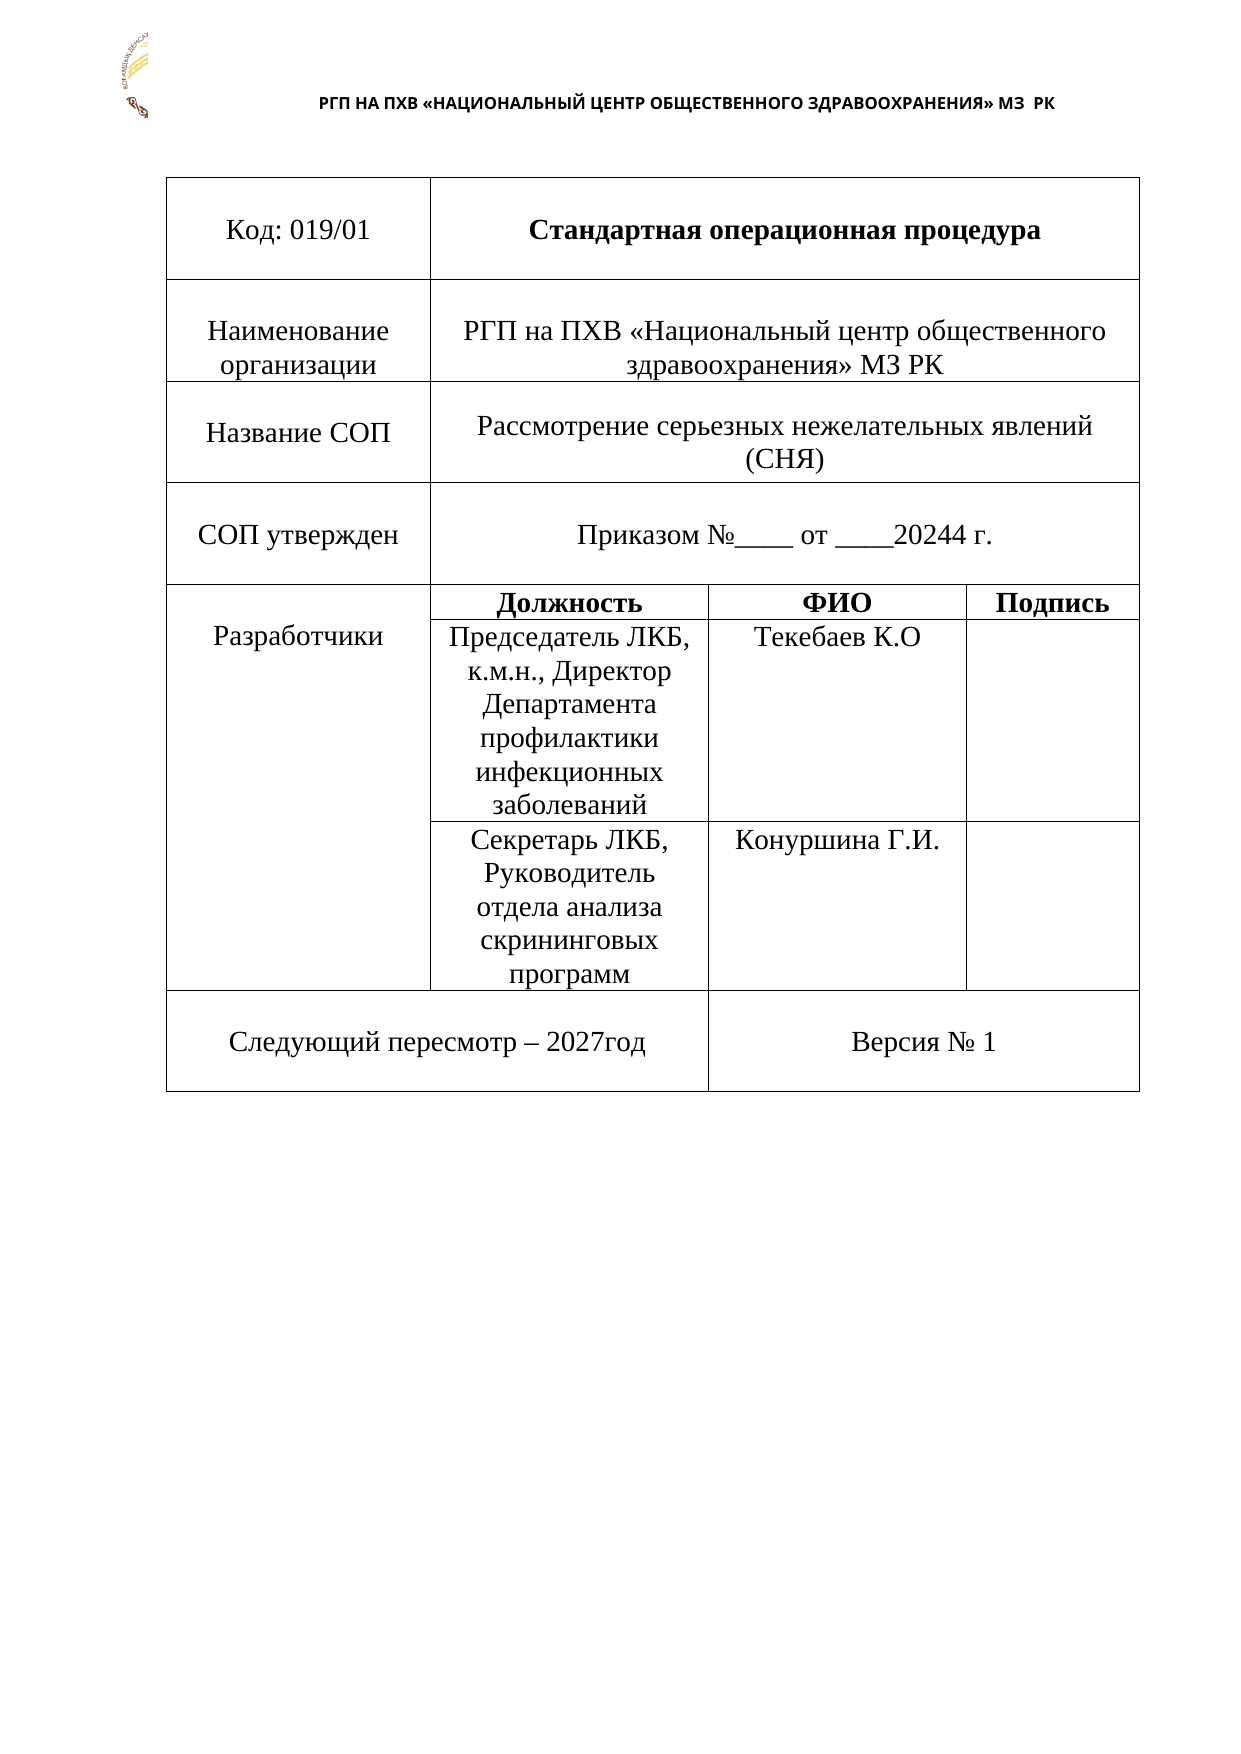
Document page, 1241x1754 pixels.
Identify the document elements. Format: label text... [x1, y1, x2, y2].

table_cell Должность [431, 585, 708, 618]
table_cell Версия № 1 [709, 991, 1139, 1091]
table_cell Рассмотрение серьезных нежелательных явлений (СНЯ) [431, 382, 1139, 482]
table_cell [967, 822, 1139, 989]
table_cell ФИО [709, 585, 966, 618]
table_cell СОП утвержден [167, 483, 430, 584]
table_cell Текебаев К.О [709, 620, 966, 821]
table_cell Конуршина Г.И. [709, 822, 966, 989]
table_cell Подпись [967, 585, 1139, 618]
table_cell Название СОП [167, 382, 430, 482]
picture [121, 26, 148, 124]
table_cell Наименование организации [167, 280, 430, 381]
table_cell Следующий пересмотр – 2027год [167, 991, 708, 1091]
table_cell Секретарь ЛКБ, Руководитель отдела анализа скрининговых программ [431, 822, 708, 989]
table_cell Председатель ЛКБ, к.м.н., Директор Департамента профилактики инфекционных заболеваний [431, 620, 708, 821]
table_cell Разработчики [167, 585, 430, 989]
table_header Код: 019/01 [167, 178, 430, 279]
table_header Стандартная операционная процедура [431, 178, 1139, 279]
table_cell [967, 620, 1139, 821]
table_cell РГП на ПХВ «Национальный центр общественного здравоохранения» МЗ РК [431, 280, 1139, 381]
table_cell Приказом №____ от ____20244 г. [431, 483, 1139, 584]
